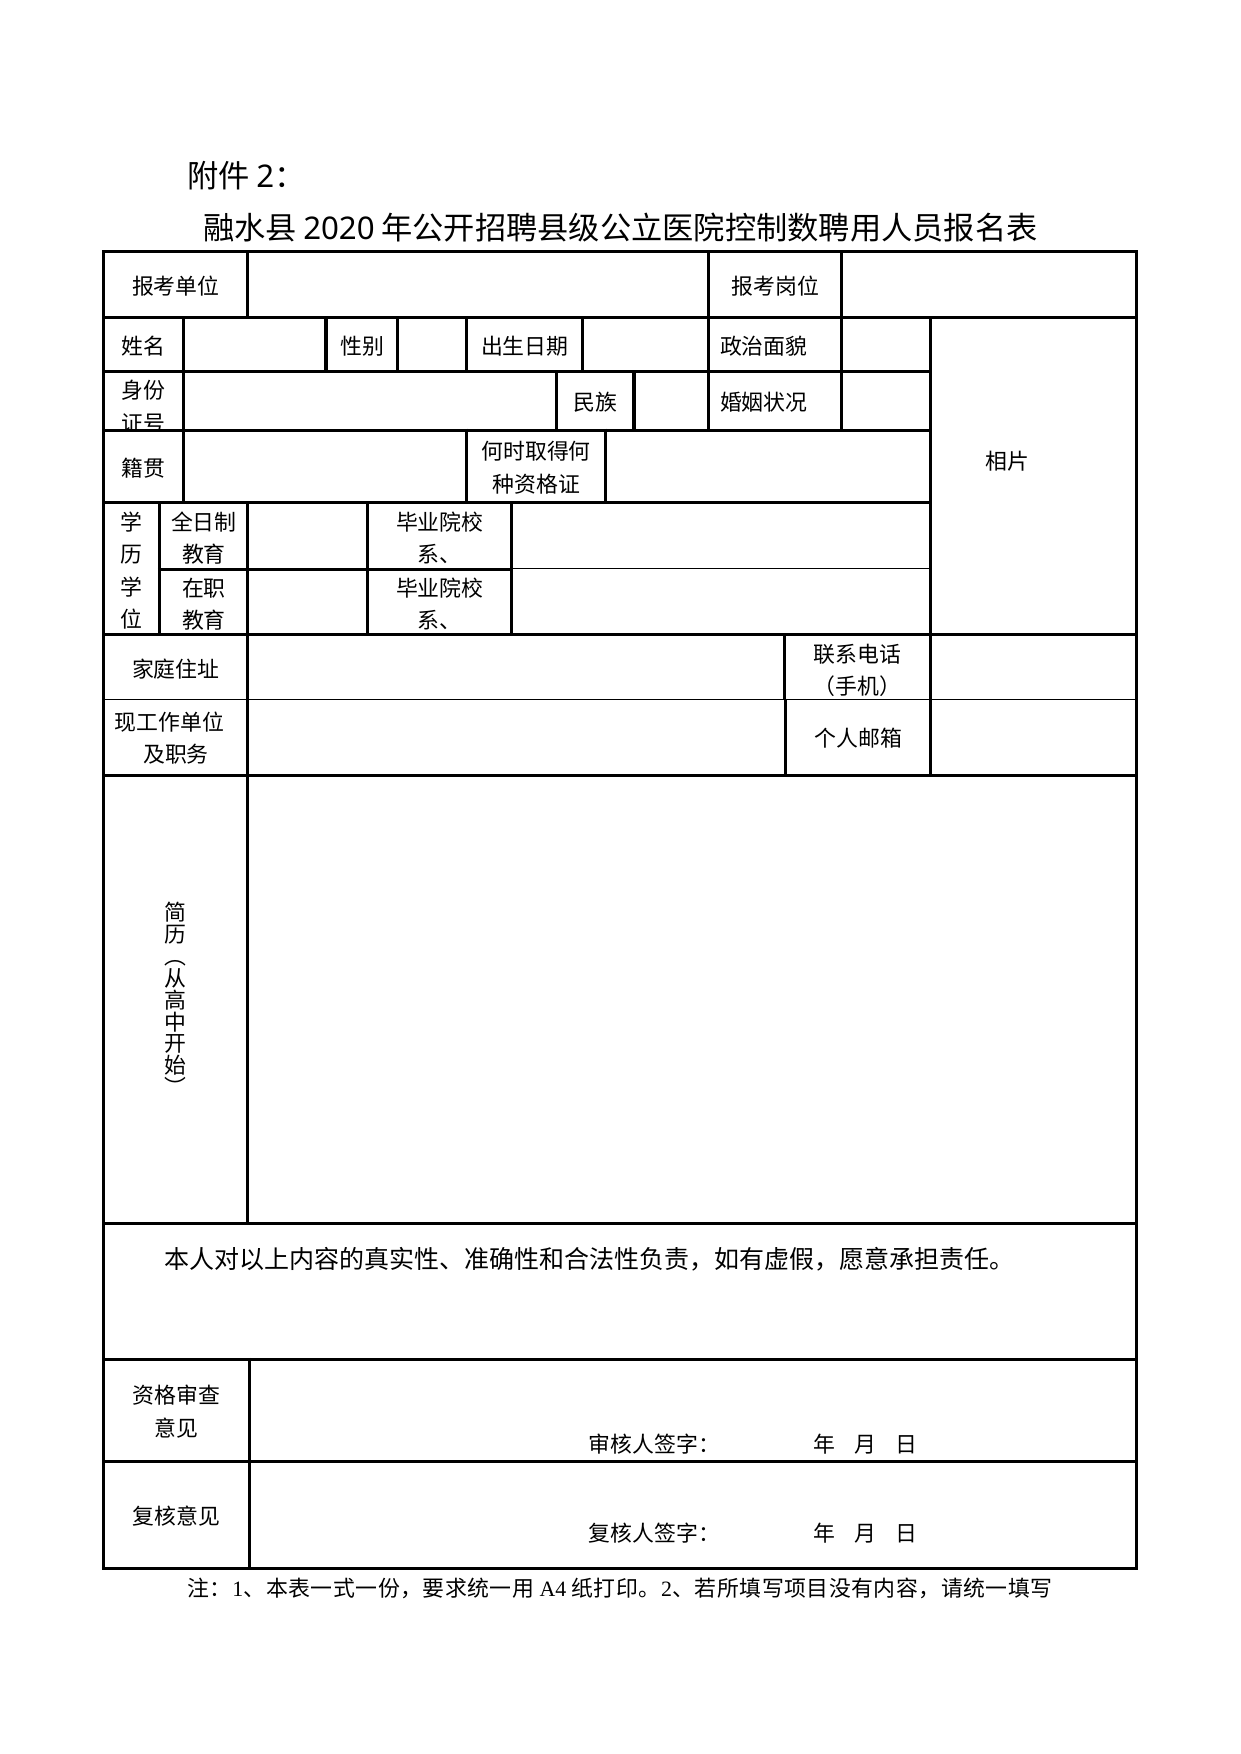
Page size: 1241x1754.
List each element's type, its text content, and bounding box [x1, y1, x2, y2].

table_cell [249, 700, 784, 774]
table_cell [932, 636, 1135, 699]
table_header 报考岗位 [710, 253, 840, 316]
table_cell 审核人签字： 年 月 日 [251, 1361, 1135, 1460]
table_cell 联系电话 （手机） [786, 636, 929, 699]
table_cell 毕业院校系、 专业及时间 [369, 571, 510, 633]
table_cell [513, 504, 929, 567]
table_cell [249, 571, 366, 633]
table_cell 民族 [558, 373, 632, 428]
table_cell 出生日期 [468, 319, 581, 370]
table_cell 性别 [328, 319, 396, 370]
table_cell 籍贯 [105, 432, 182, 501]
table_cell 复核人签字： 年 月 日 [251, 1463, 1135, 1567]
table_cell [399, 319, 465, 370]
table_cell 本人对以上内容的真实性、准确性和合法性负责，如有虚假，愿意承担责任。 考生签名： 年 月 日 [105, 1225, 1135, 1358]
table_cell 相片 [932, 319, 1135, 633]
table_cell [636, 373, 707, 428]
table_cell 个人邮箱 [787, 700, 929, 774]
table_cell [843, 373, 929, 428]
table_cell 学 历 学 位 [105, 504, 158, 633]
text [187, 1570, 1053, 1603]
table_cell 身份证号 [105, 373, 182, 428]
text 融水县2020年公开招聘县级公立医院控制数聘用人员报名表 [187, 198, 1053, 250]
table_cell [249, 504, 366, 567]
table_cell [932, 700, 1135, 774]
table_cell [607, 432, 929, 501]
table_cell 何时取得何种资格证 [468, 432, 604, 501]
table_cell 毕业院校系、 专业及时间 [369, 504, 510, 567]
table_cell 复核意见 [105, 1463, 248, 1567]
table_cell [843, 319, 929, 370]
table_header 报考单位 [105, 253, 246, 316]
table_cell 现工作单位 及职务 [105, 700, 246, 774]
table_cell 资格审查 意见 [105, 1361, 248, 1460]
table_cell 政治面貌 [710, 319, 840, 370]
table_cell [584, 319, 707, 370]
table_cell [249, 636, 783, 699]
table_cell 在职 教育 [161, 571, 246, 633]
table_cell 家庭住址 [105, 636, 246, 699]
table_cell [249, 777, 1135, 1222]
table_cell 简历（从高中开始） [105, 777, 246, 1222]
table_cell [513, 569, 929, 633]
table_header [843, 253, 1135, 316]
table_cell [185, 373, 555, 428]
table_cell 婚姻状况 [710, 373, 840, 428]
table_header [249, 253, 707, 316]
table_cell [185, 319, 324, 370]
table_cell 全日制教育 [161, 504, 246, 567]
table_cell 姓名 [105, 319, 182, 370]
table_cell [185, 432, 465, 501]
text 附件2： [187, 146, 1053, 198]
